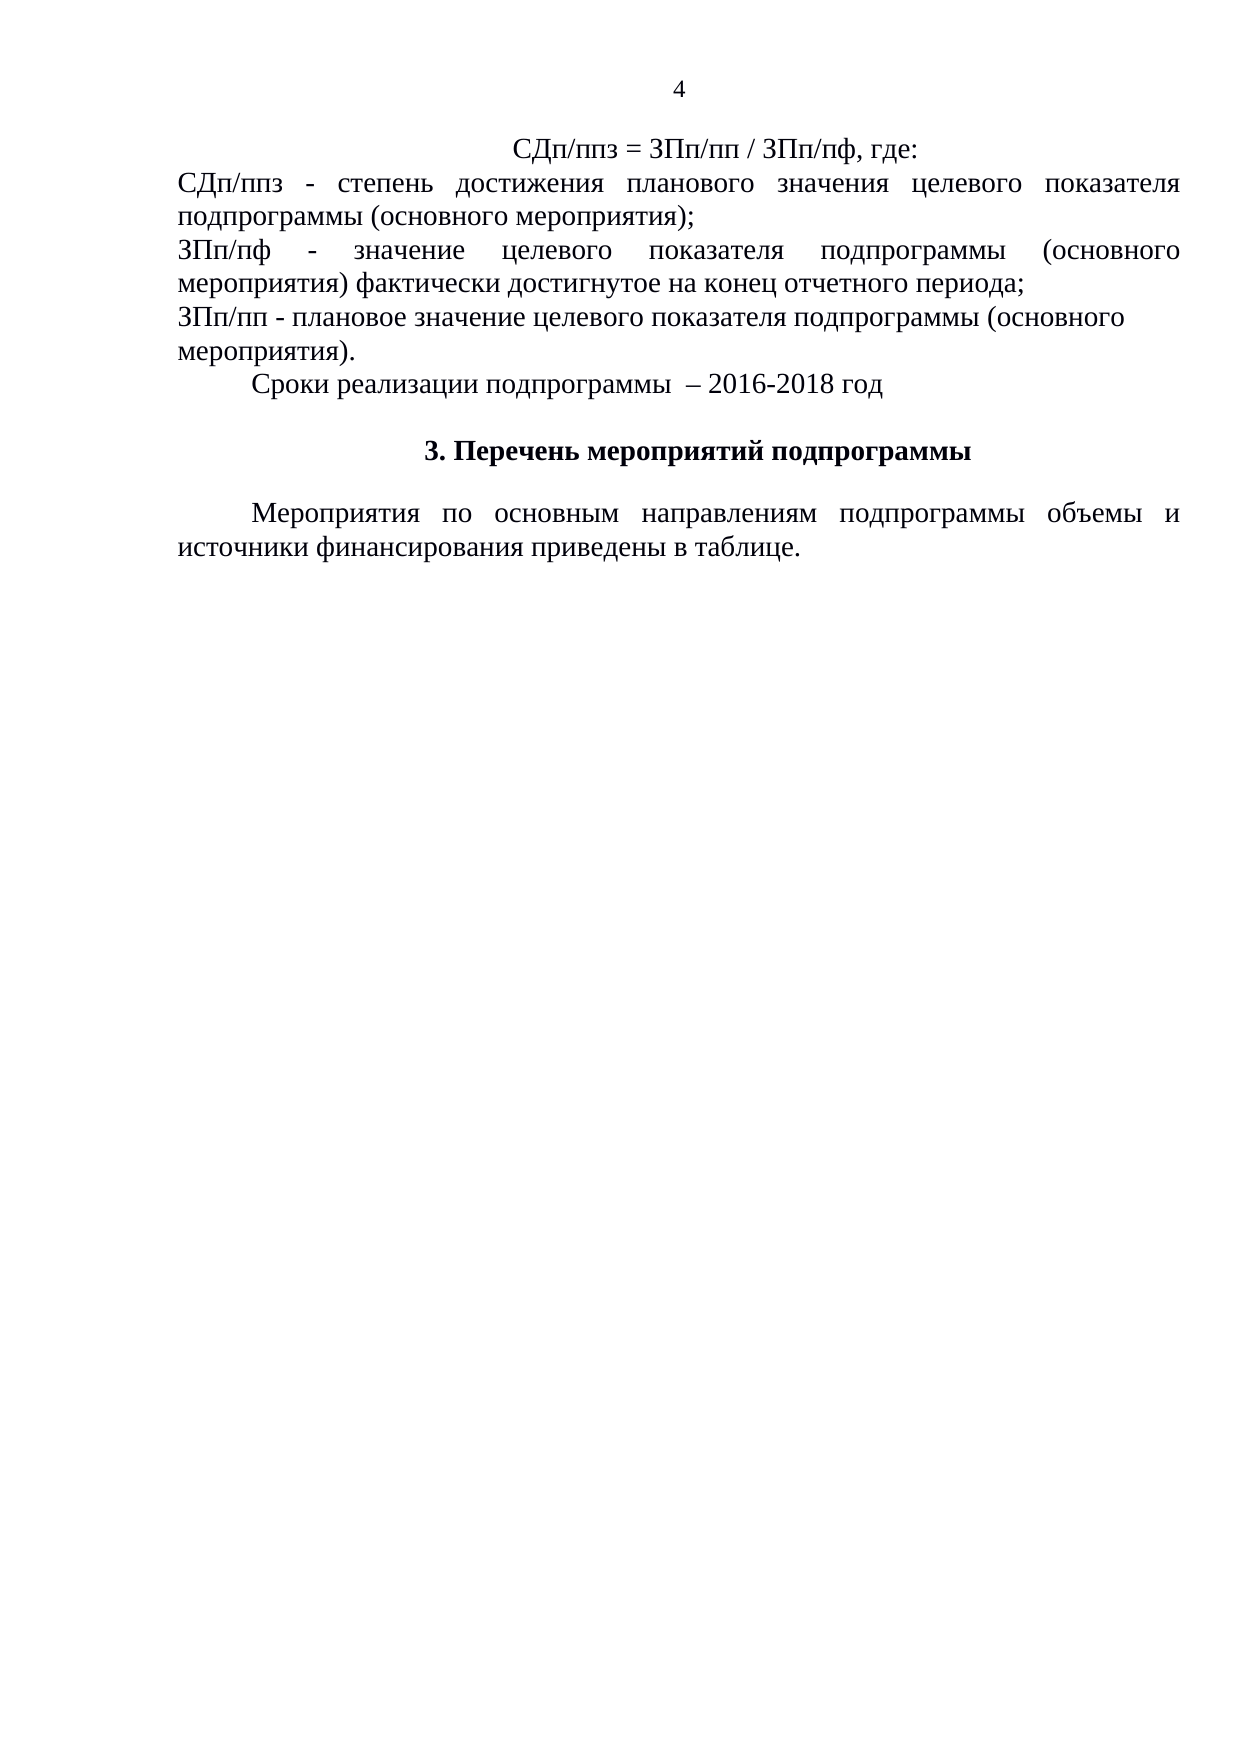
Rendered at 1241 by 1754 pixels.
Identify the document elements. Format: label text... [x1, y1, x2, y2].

text Сроки реализации подпрограммы – 2016-2018 год [177, 366, 1181, 400]
text ЗПп/пф - значение целевого показателя подпрограммы (основного мероприятия) фактически достигнутое на конец отчетного периода; [177, 232, 1181, 299]
text СДп/ппз = ЗПп/пп / ЗПп/пф, где: [177, 131, 1181, 165]
text Мероприятия по основным направлениям подпрограммы объемы и источники финансирования приведены в таблице. [177, 496, 1181, 563]
text СДп/ппз - степень достижения планового значения целевого показателя подпрограммы (основного мероприятия); [177, 165, 1181, 232]
text ЗПп/пп - плановое значение целевого показателя подпрограммы (основного мероприятия). [177, 299, 1181, 366]
subtitle 3. Перечень мероприятий подпрограммы [215, 433, 1181, 467]
